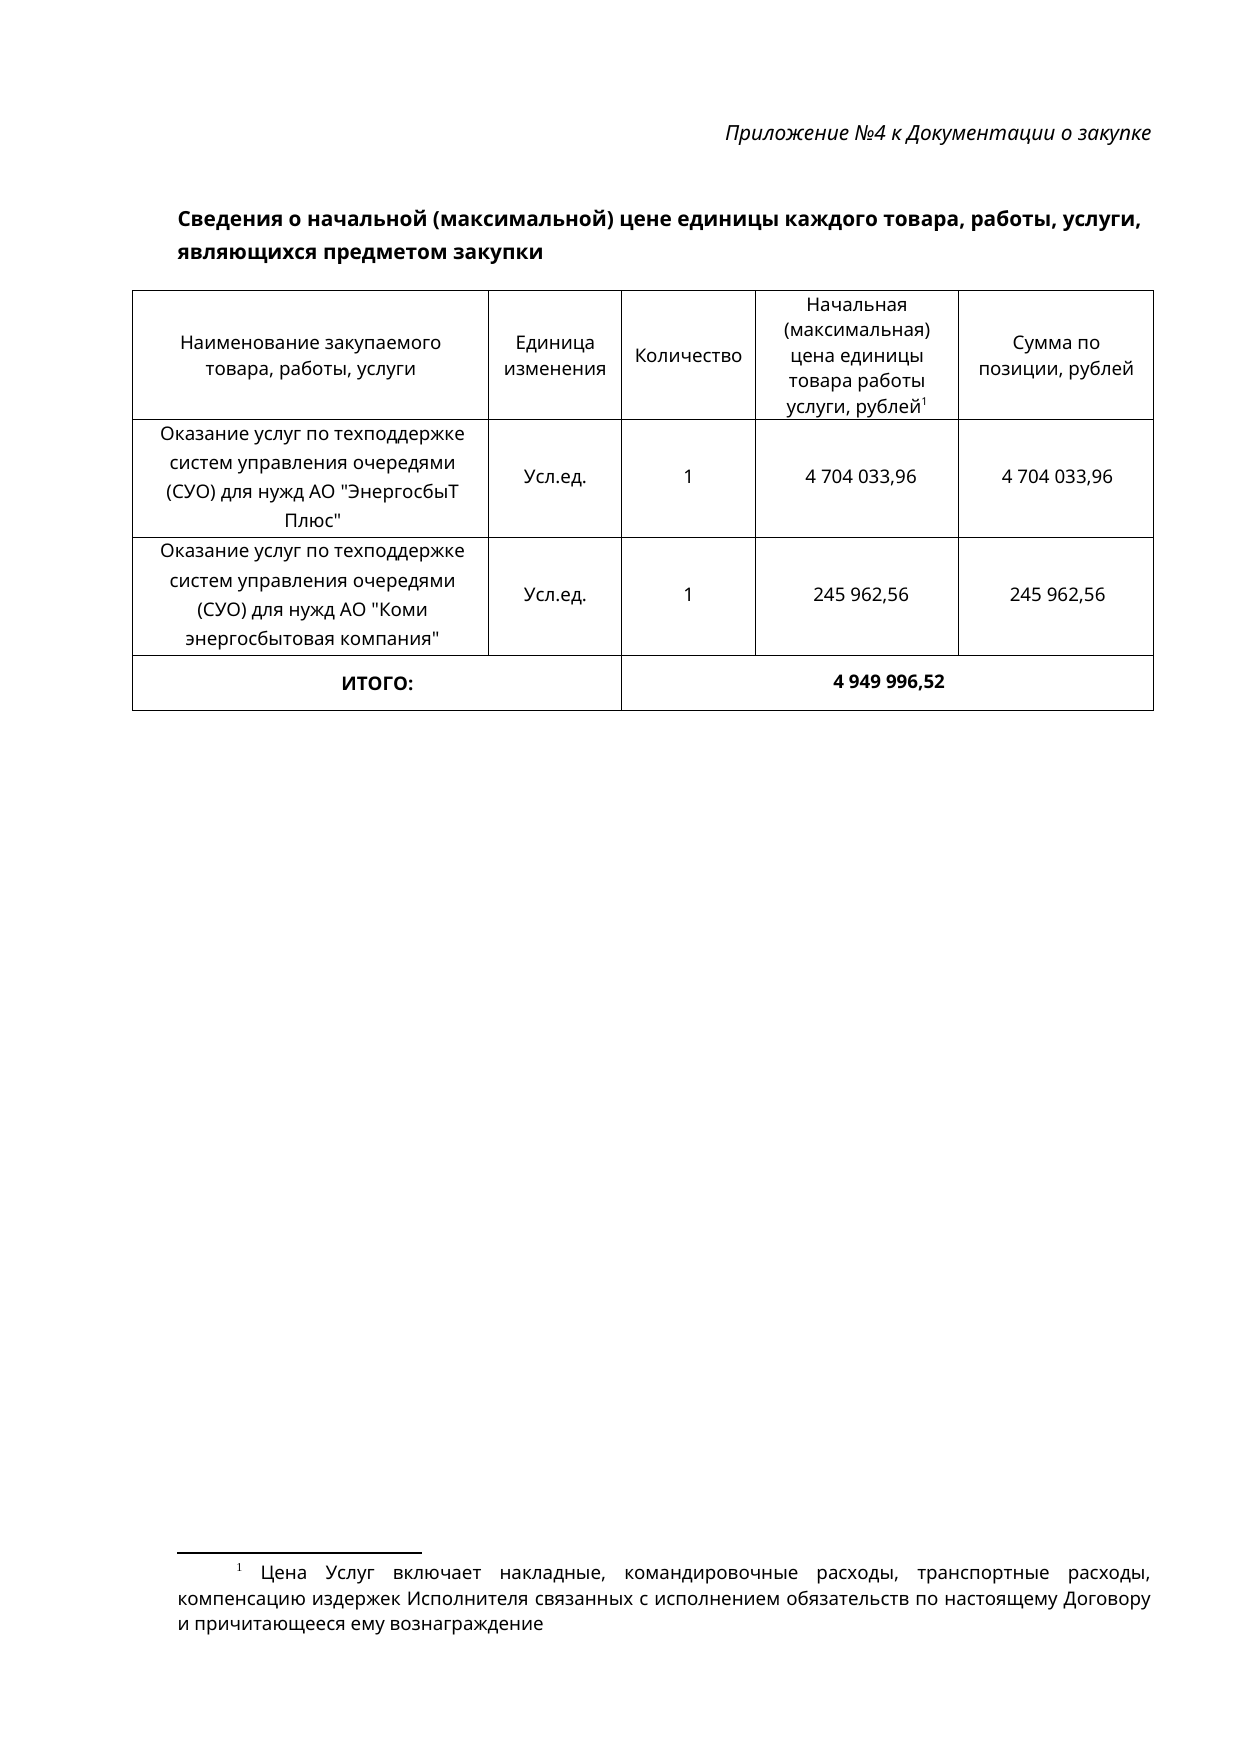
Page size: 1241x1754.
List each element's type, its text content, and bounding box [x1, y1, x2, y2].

table_cell Усл.ед. [489, 420, 621, 537]
table_cell 1 [622, 420, 755, 537]
text Сведения о начальной (максимальной) цене единицы каждого товара, работы, услуги, являющихся предметом закупки [177, 204, 1152, 265]
table_cell Оказание услуг по техподдержке систем управления очередями (СУО) для нужд АО "Коми энергосбытовая компания" [133, 538, 488, 655]
table_cell 4 949 996,52 [622, 656, 1153, 710]
table_cell 1 [622, 538, 755, 655]
list Приложение №4 к Документации о закупке [252, 118, 1152, 147]
table_cell 245 962,56 [959, 538, 1153, 655]
table_header Сумма по позиции, рублей [959, 291, 1153, 419]
table_cell 245 962,56 [756, 538, 958, 655]
table_header Единица изменения [489, 291, 621, 419]
table_header Наименование закупаемого товара, работы, услуги [133, 291, 488, 419]
table_cell 4 704 033,96 [959, 420, 1153, 537]
table_cell Оказание услуг по техподдержке систем управления очередями (СУО) для нужд АО "ЭнергосбыТ Плюс" [133, 420, 488, 537]
table_header Начальная (максимальная) цена единицы товара работы услуги, рублей [756, 291, 958, 419]
table_header Количество [622, 291, 755, 419]
table_cell Усл.ед. [489, 538, 621, 655]
table_cell ИТОГО: [133, 656, 621, 710]
table_cell 4 704 033,96 [756, 420, 958, 537]
